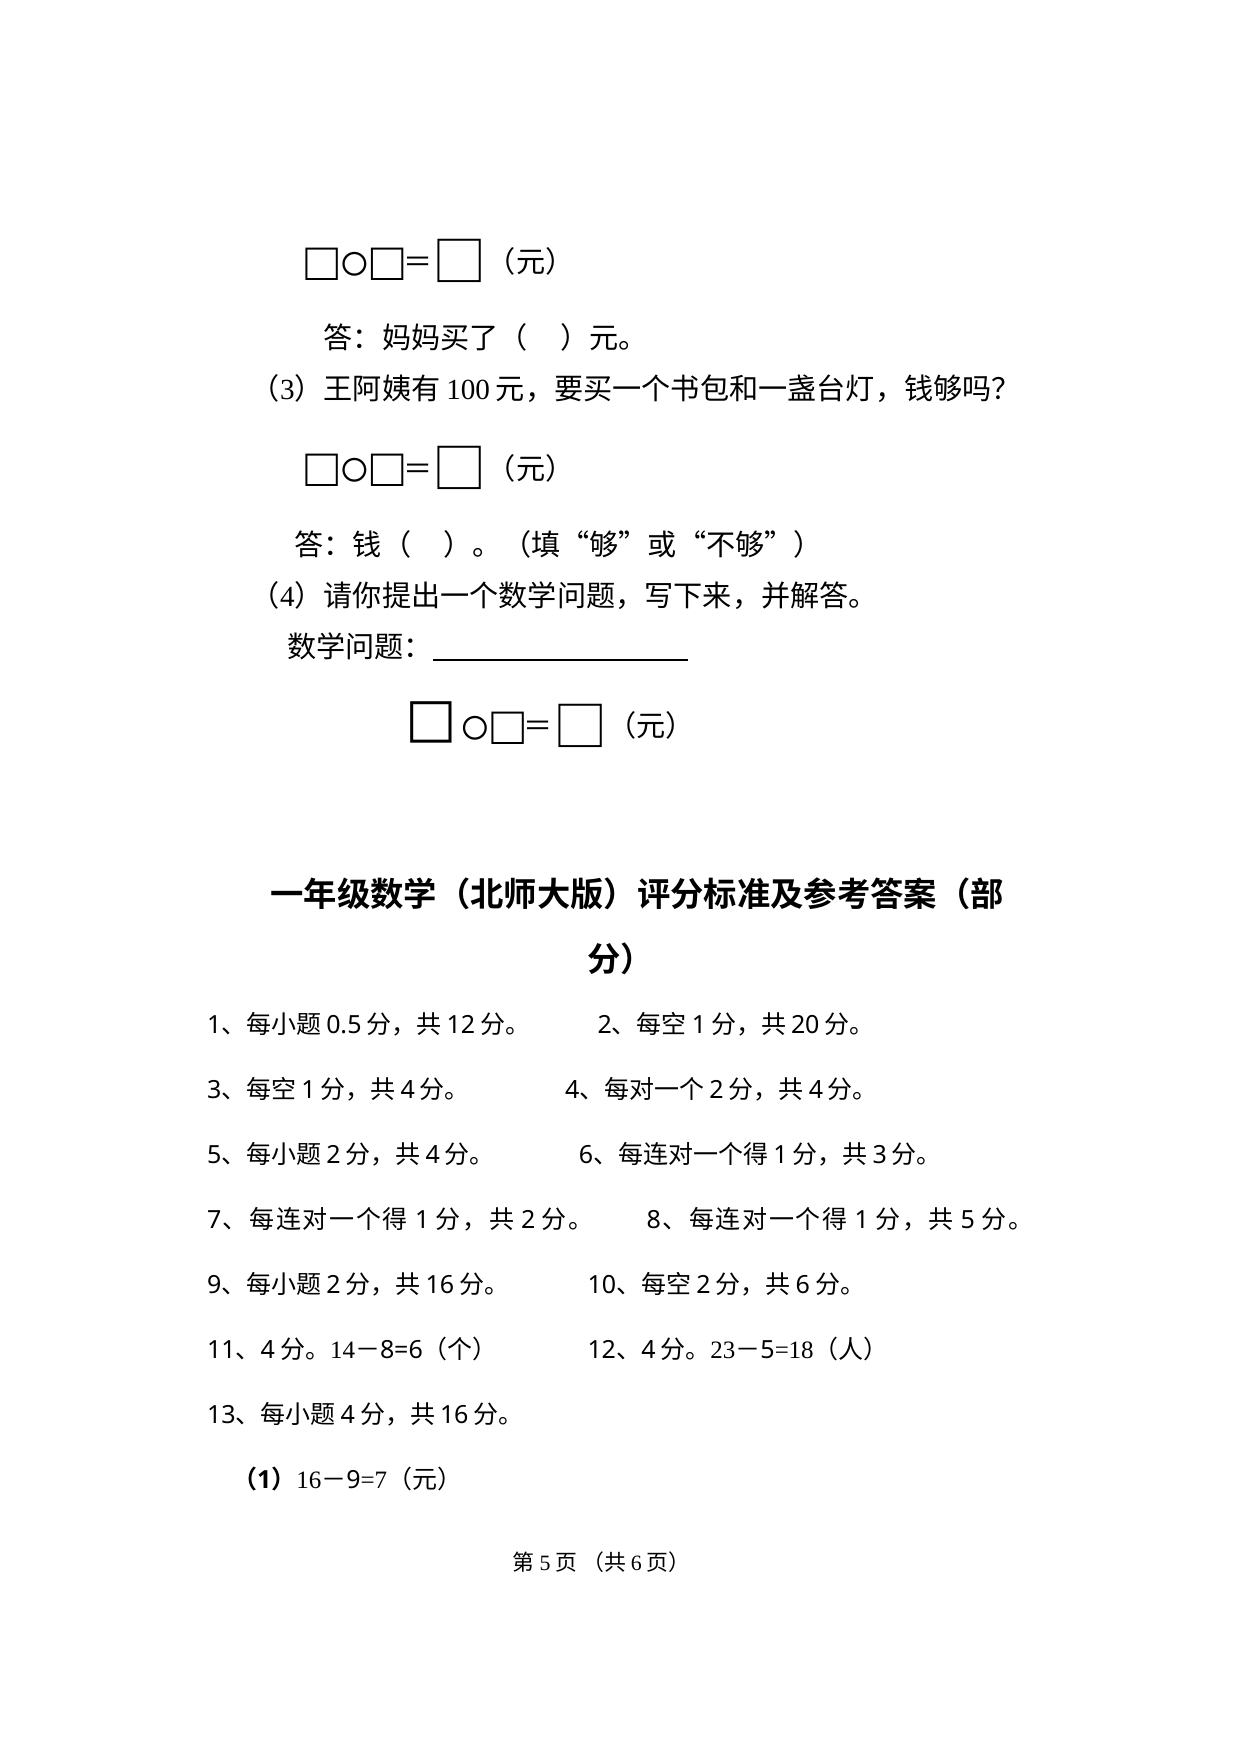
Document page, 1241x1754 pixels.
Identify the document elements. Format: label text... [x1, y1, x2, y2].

text 3、每空1分，共4分。 4、每对一个2分，共4分。 [207, 1055, 1033, 1120]
text 一年级数学（北师大版）评分标准及参考答案（部分） [207, 860, 1033, 990]
text 1、每小题0.5分，共12分。 2、每空1分，共20分。 [207, 990, 1033, 1055]
text 答：妈妈买了（ ）元。 [251, 315, 1033, 357]
text （4）请你提出一个数学问题，写下来，并解答。 [207, 572, 1033, 615]
text （1）16－9=7（元） [207, 1445, 1033, 1510]
text 7、每连对一个得1分，共2分。 8、每连对一个得1分，共5分。 9、每小题2分，共16分。 10、每空2分，共6分。 [207, 1185, 1033, 1315]
text 数学问题： [207, 623, 1033, 666]
list ○□＝□（元） [405, 674, 1033, 762]
text （3）王阿姨有100元，要买一个书包和一盏台灯，钱够吗？ [207, 366, 1033, 408]
text 5、每小题2分，共4分。 6、每连对一个得1分，共3分。 [207, 1120, 1033, 1185]
text □○□＝□（元） [207, 416, 1033, 504]
text 13、每小题4分，共16分。 [207, 1380, 1033, 1445]
text 11、4分。14－8=6（个） 12、4分。23－5=18（人） [207, 1315, 1033, 1380]
text □○□＝□（元） [207, 210, 1033, 297]
text 答：钱（ ）。（填“够”或“不够”） [251, 522, 1033, 564]
